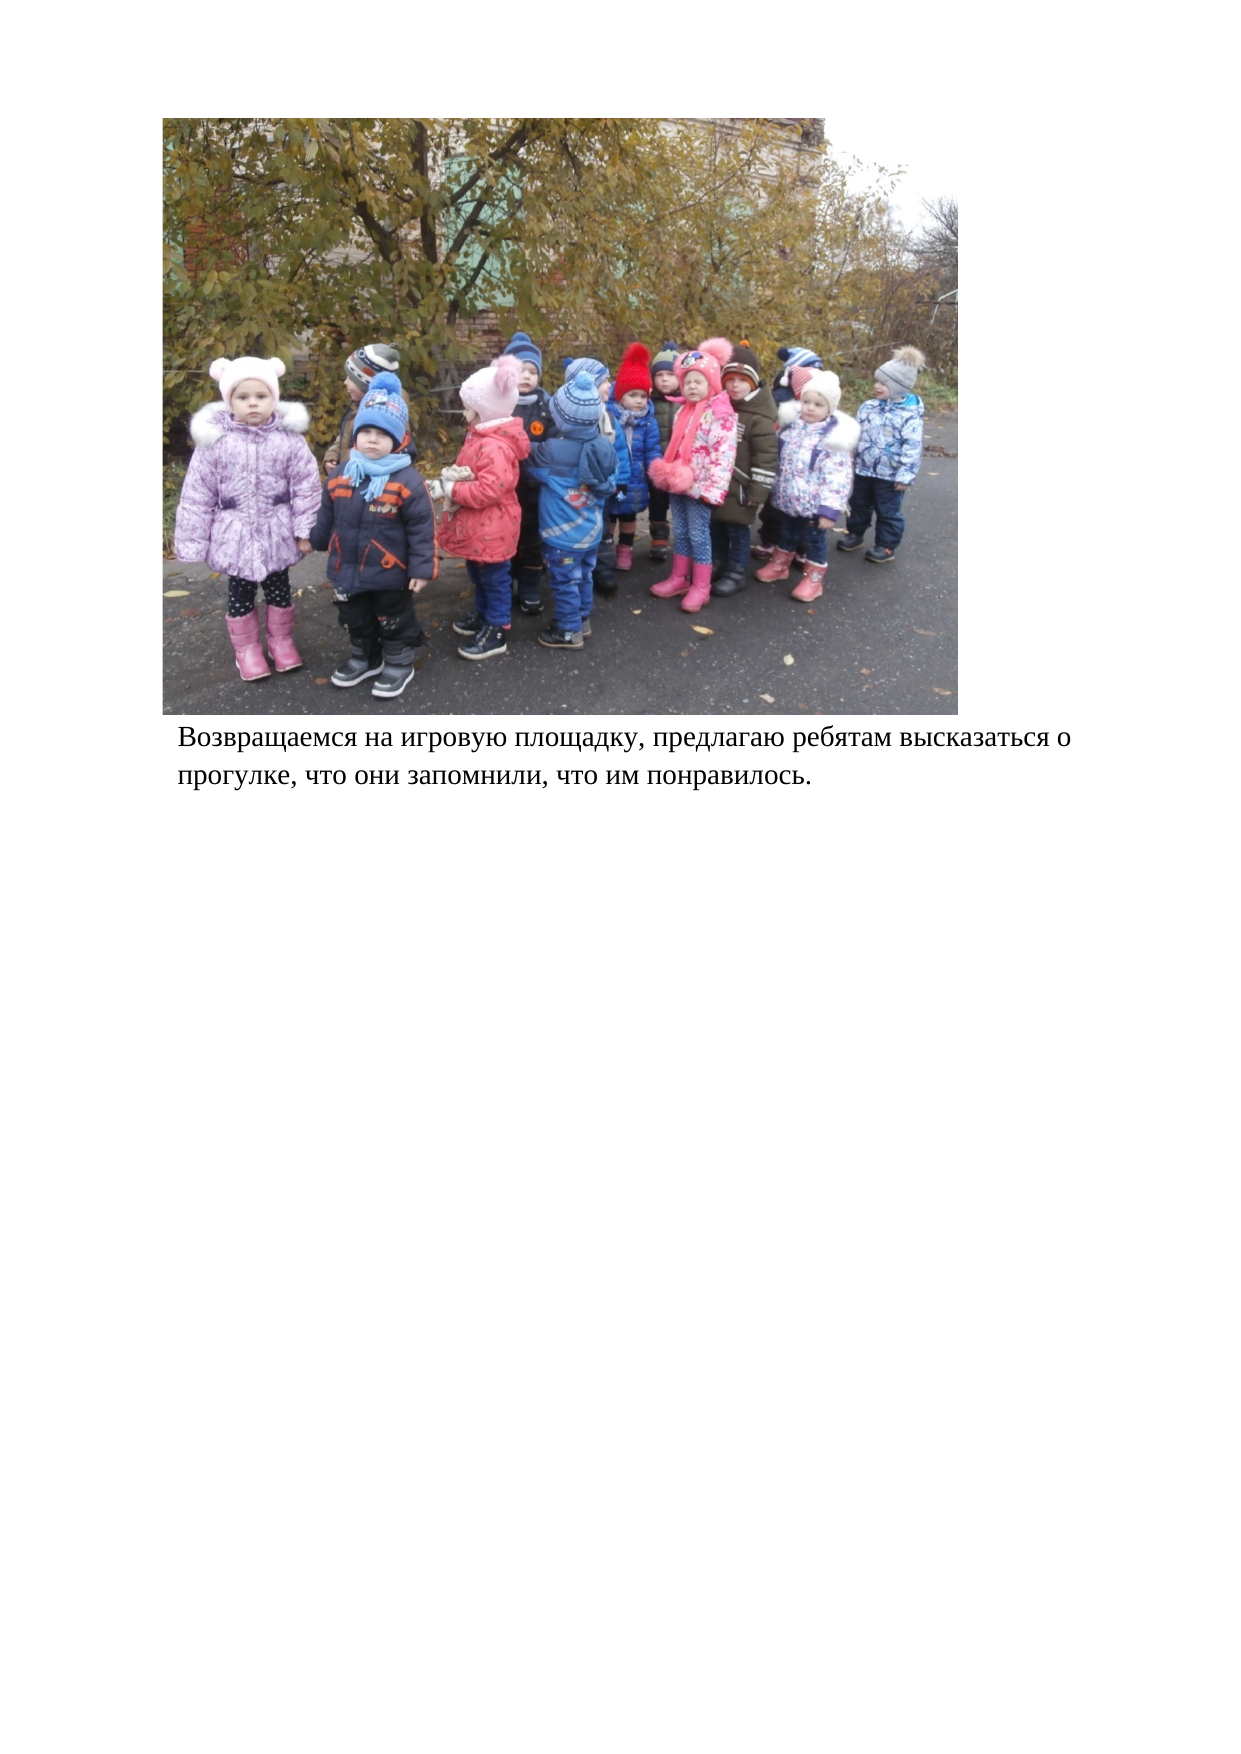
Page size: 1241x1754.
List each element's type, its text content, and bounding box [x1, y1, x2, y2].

text Возвращаемся на игровую площадку, предлагаю ребятам высказаться о прогулке, что они запомнили, что им понравилось. [177, 719, 1152, 791]
picture [162, 118, 958, 715]
